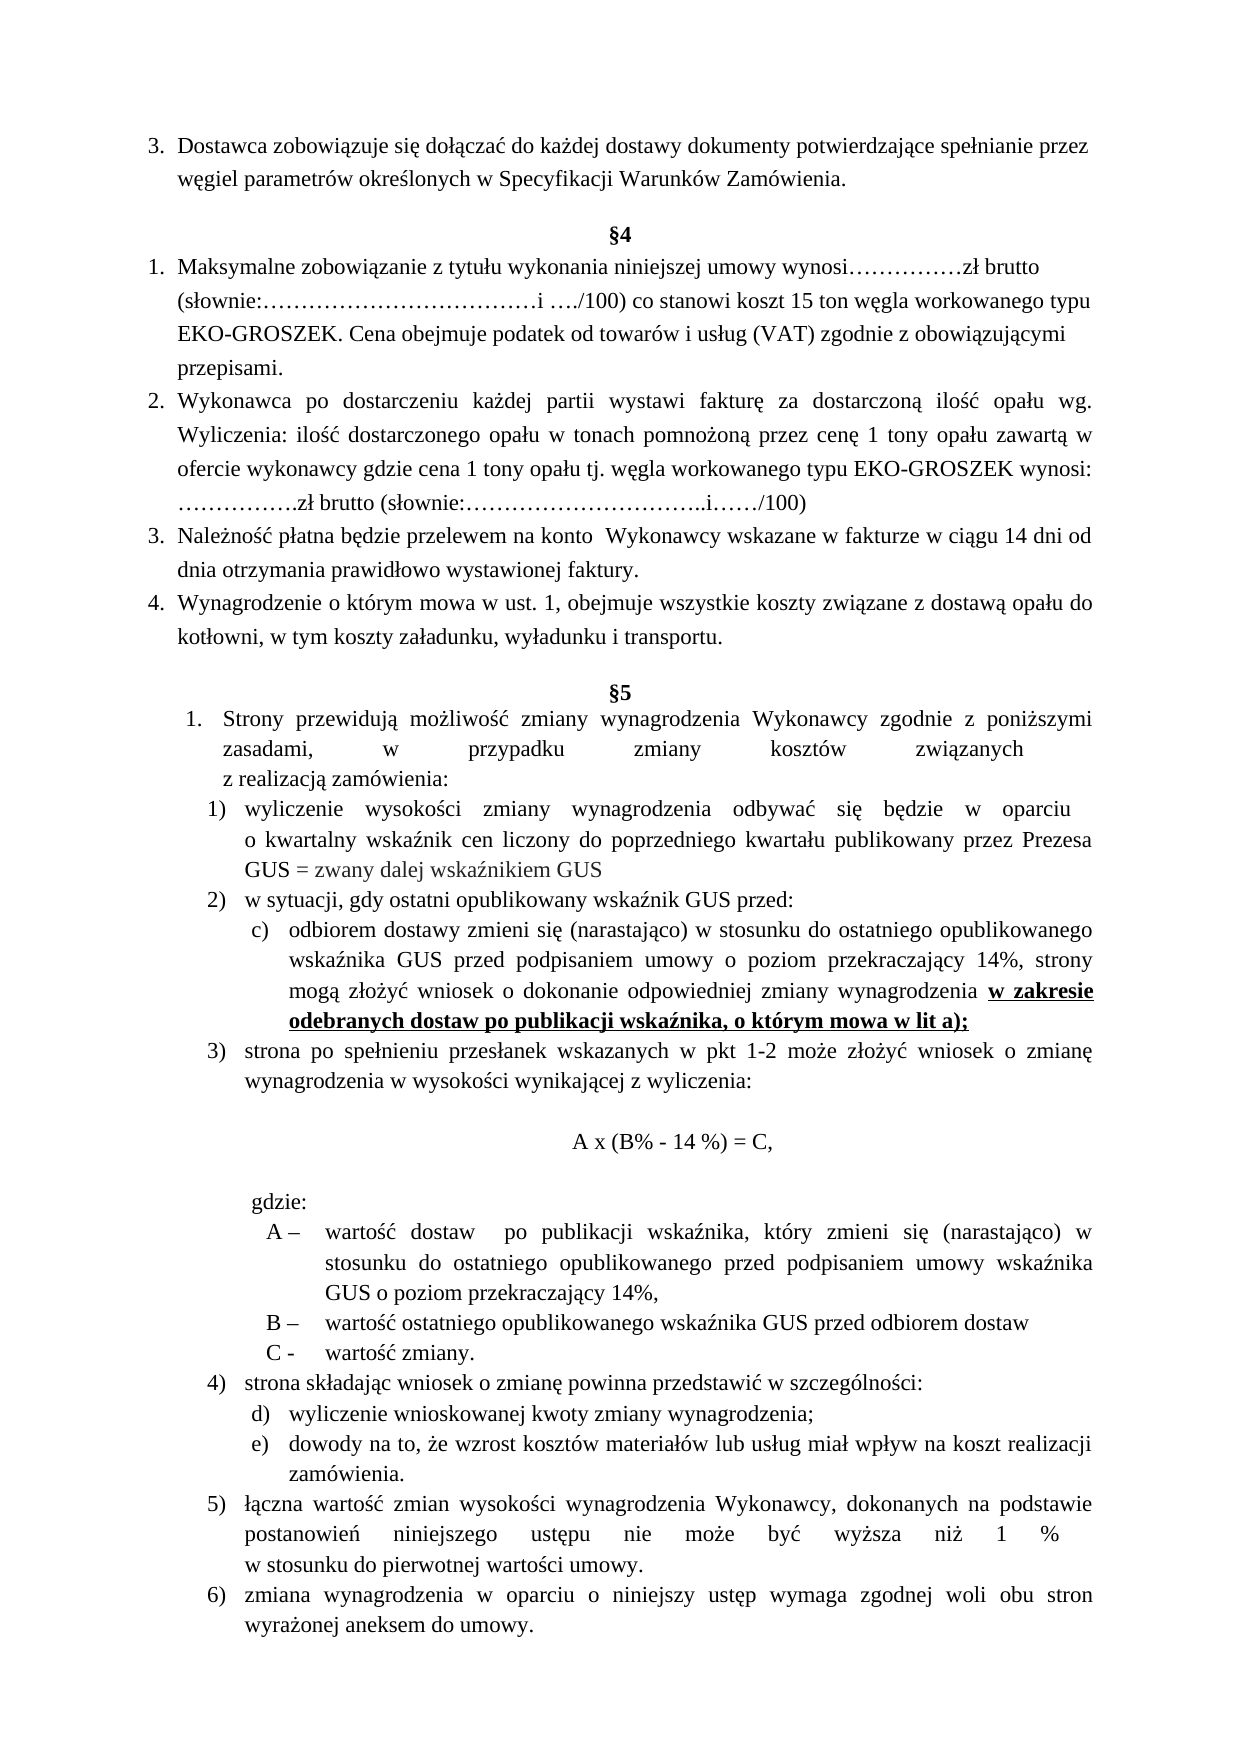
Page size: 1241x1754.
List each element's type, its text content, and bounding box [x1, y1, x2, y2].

list dowody na to, że wzrost kosztów materiałów lub usług miał wpływ na koszt realizacji zamówienia. [251, 1430, 1094, 1486]
text gdzie: [251, 1188, 1094, 1214]
list Dostawca zobowiązuje się dołączać do każdej dostawy dokumenty potwierdzające spełnianie przez [148, 132, 1094, 158]
text §5 [148, 678, 1092, 705]
list Wynagrodzenie o którym mowa w ust. 1, obejmuje wszystkie koszty związane z dostawą opału do kotłowni, w tym koszty załadunku, wyładunku i transportu. [148, 589, 1094, 649]
list strona składając wniosek o zmianę powinna przedstawić w szczególności: [207, 1369, 1094, 1396]
list wyliczenie wnioskowanej kwoty zmiany wynagrodzenia; [251, 1400, 1094, 1426]
text przepisami. [148, 354, 1094, 380]
list Maksymalne zobowiązanie z tytułu wykonania niniejszej umowy wynosi……………zł brutto [148, 253, 1094, 279]
text A – wartość dostaw po publikacji wskaźnika, który zmieni się (narastająco) w stosunku do ostatniego opublikowanego przed podpisaniem umowy wskaźnika GUS o poziom przekraczający 14%, [266, 1218, 1094, 1305]
text B – wartość ostatniego opublikowanego wskaźnika GUS przed odbiorem dostaw [266, 1309, 1094, 1335]
list Należność płatna będzie przelewem na konto Wykonawcy wskazane w fakturze w ciągu 14 dni od dnia otrzymania prawidłowo wystawionej faktury. [148, 522, 1094, 582]
list w sytuacji, gdy ostatni opublikowany wskaźnik GUS przed: [207, 886, 1094, 912]
text (słownie:………………………………i …./100) co stanowi koszt 15 ton węgla workowanego typu [148, 287, 1094, 313]
text §4 [148, 221, 1092, 247]
list zmiana wynagrodzenia w oparciu o niniejszy ustęp wymaga zgodnej woli obu stron wyrażonej aneksem do umowy. [207, 1581, 1094, 1637]
text C - wartość zmiany. [266, 1339, 1094, 1366]
list Strony przewidują możliwość zmiany wynagrodzenia Wykonawcy zgodnie z poniższymi zasadami, w przypadku zmiany kosztów związanych z realizacją zamówienia: [185, 705, 1094, 792]
list Wykonawca po dostarczeniu każdej partii wystawi fakturę za dostarczoną ilość opału wg. Wyliczenia: ilość dostarczonego opału w tonach pomnożoną przez cenę 1 tony opału zawartą w ofercie wykonawcy gdzie cena 1 tony opału tj. węgla workowanego typu EKO-GROSZEK wynosi:…………….zł brutto (słownie:…………………………..i……/100) [148, 388, 1094, 515]
list strona po spełnieniu przesłanek wskazanych w pkt 1-2 może złożyć wniosek o zmianę wynagrodzenia w wysokości wynikającej z wyliczenia: [207, 1037, 1094, 1094]
text EKO-GROSZEK. Cena obejmuje podatek od towarów i usług (VAT) zgodnie z obowiązującymi [148, 320, 1094, 347]
list łączna wartość zmian wysokości wynagrodzenia Wykonawcy, dokonanych na podstawie postanowień niniejszego ustępu nie może być wyższa niż 1 % w stosunku do pierwotnej wartości umowy. [207, 1490, 1094, 1577]
list węgiel parametrów określonych w Specyfikacji Warunków Zamówienia. [148, 165, 1094, 192]
list odbiorem dostawy zmieni się (narastająco) w stosunku do ostatniego opublikowanego wskaźnika GUS przed podpisaniem umowy o poziom przekraczający 14%, strony mogą złożyć wniosek o dokonanie odpowiedniej zmiany wynagrodzenia w zakresie odebranych dostaw po publikacji wskaźnika, o którym mowa w lit a); [251, 916, 1094, 1033]
list wyliczenie wysokości zmiany wynagrodzenia odbywać się będzie w oparciu o kwartalny wskaźnik cen liczony do poprzedniego kwartału publikowany przez Prezesa GUS = zwany dalej wskaźnikiem GUS [207, 796, 1094, 882]
text A x (B% - 14 %) = C, [251, 1128, 1094, 1154]
